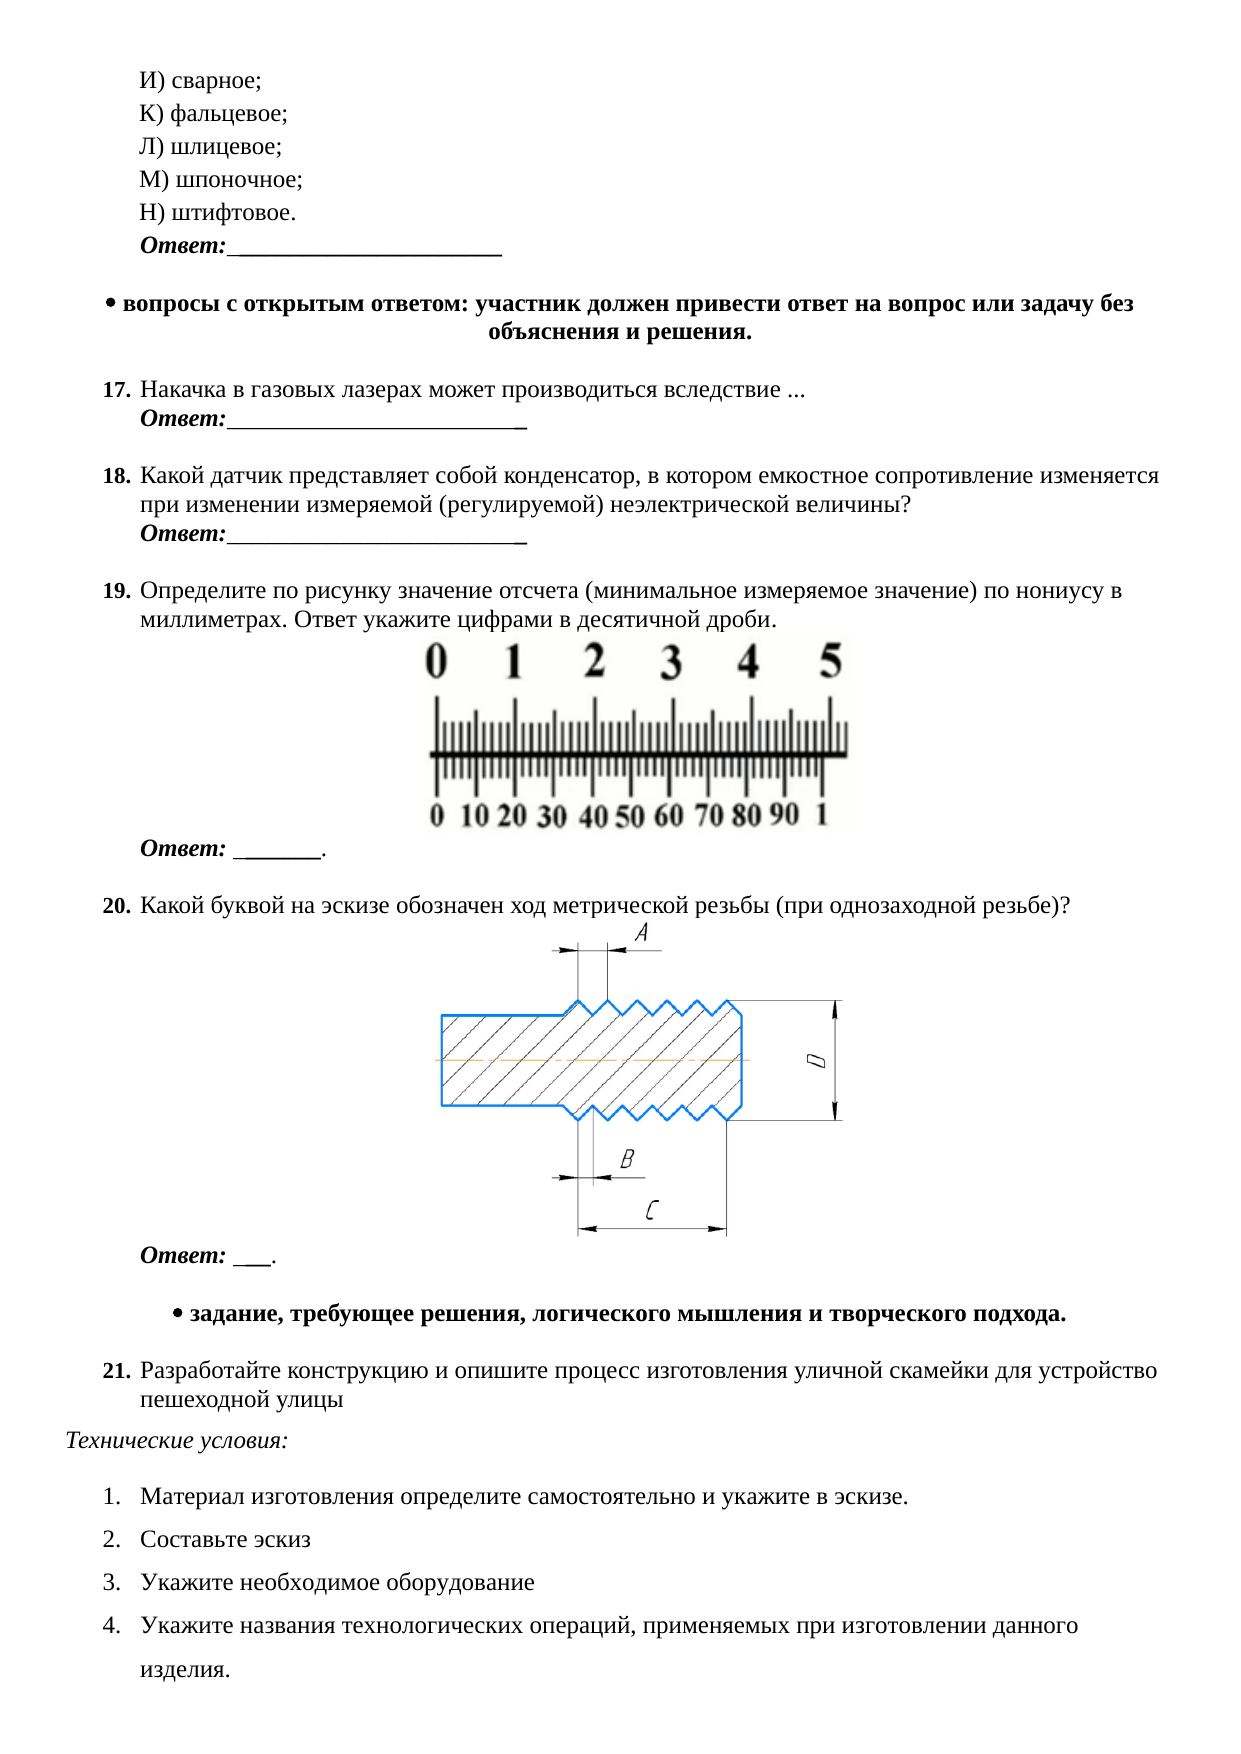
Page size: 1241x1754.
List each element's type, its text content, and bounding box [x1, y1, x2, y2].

list Определите по рисунку значение отсчета (минимальное измеряемое значение) по нониусу в миллиметрах. Ответ укажите цифрами в десятичной дроби. [102, 575, 1175, 633]
list Составьте эскиз [102, 1524, 1175, 1553]
list Укажите названия технологических операций, применяемых при изготовлении данного изделия. [102, 1611, 1175, 1682]
text К) фальцевое; [139, 98, 1175, 127]
text задание, требующее решения, логического мышления и творческого подхода. [65, 1298, 1175, 1327]
text М) шпоночное; [139, 164, 1175, 193]
text Н) штифтовое. [139, 197, 1175, 226]
text Ответ:________________________ [140, 403, 1175, 431]
text Ответ:________________________ [140, 518, 1175, 546]
text И) сварное; [139, 65, 1175, 94]
list Материал изготовления определите самостоятельно и укажите в эскизе. [102, 1481, 1175, 1510]
picture [429, 918, 849, 1241]
text Технические условия: [65, 1426, 1175, 1454]
list Укажите необходимое оборудование [102, 1567, 1175, 1596]
list Какой буквой на эскизе обозначен ход метрической резьбы (при однозаходной резьбе)? [102, 890, 1175, 919]
list Разработайте конструкцию и опишите процесс изготовления уличной скамейки для устройство пешеходной улицы [102, 1356, 1175, 1413]
list Накачка в газовых лазерах может производиться вследствие ... [102, 374, 1175, 403]
picture [422, 632, 856, 833]
text Ответ:______________________ [140, 230, 1175, 259]
text Ответ: ___. [140, 1241, 1175, 1269]
text Ответ: _______. [140, 833, 1175, 861]
text Л) шлицевое; [139, 131, 1175, 160]
text вопросы с открытым ответом: участник должен привести ответ на вопрос или задачу без объяснения и решения. [65, 288, 1175, 345]
list Какой датчик представляет собой конденсатор, в котором емкостное сопротивление изменяется при изменении измеряемой (регулируемой) неэлектрической величины? [102, 460, 1175, 518]
